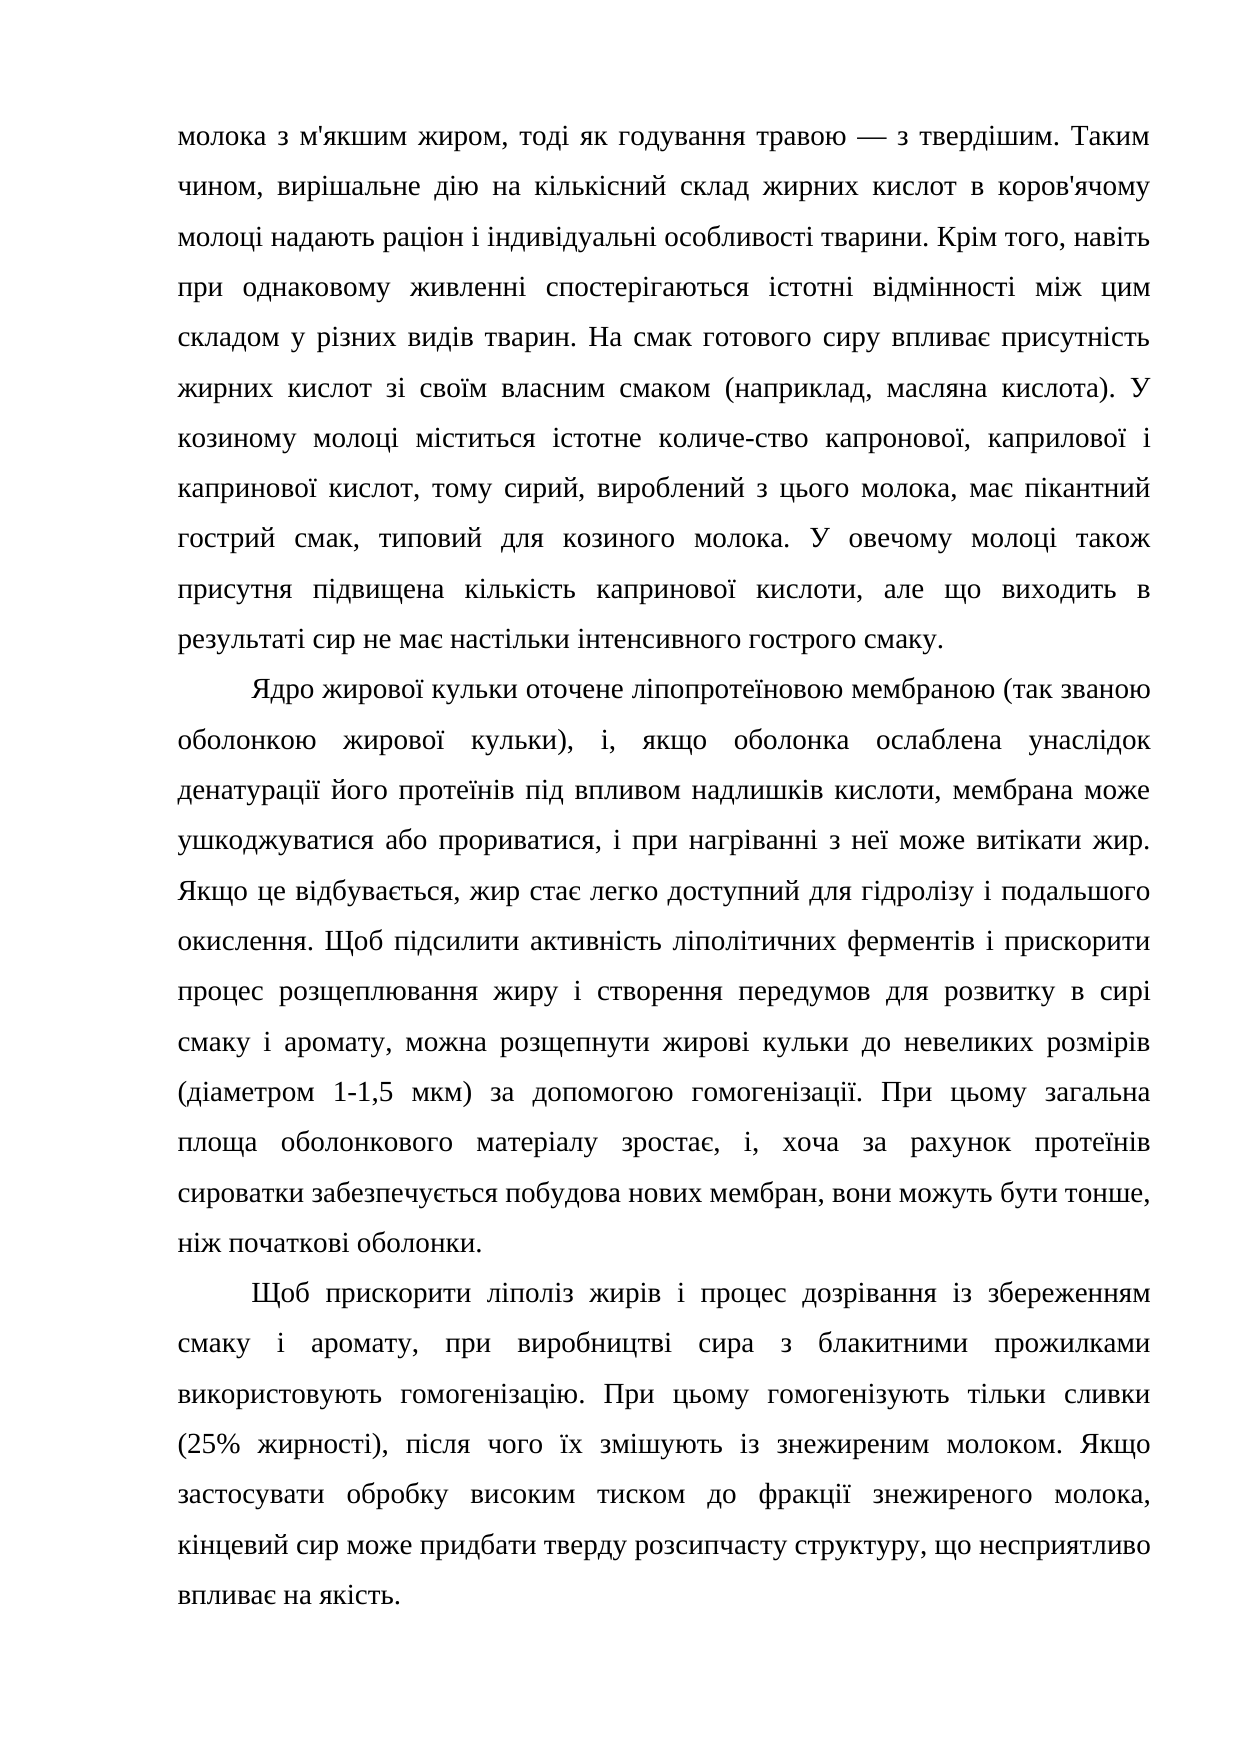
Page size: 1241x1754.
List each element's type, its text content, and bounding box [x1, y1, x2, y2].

text Щоб прискорити ліполіз жирів і процес дозрівання із збереженням смаку і аромату, при виробництві сира з блакитними прожилками використовують гомогенізацію. При цьому гомогенізують тільки сливки (25% жирності), після чого їх змішують із знежиреним молоком. Якщо застосувати обробку високим тиском до фракції знежиреного молока, кінцевий сир може придбати тверду розсипчасту структуру, що несприятливо впливає на якість. [177, 1275, 1152, 1611]
text Ядро жирової кульки оточене ліпопротеїновою мембраною (так званою оболонкою жирової кульки), і, якщо оболонка ослаблена унаслідок денатурації його протеїнів під впливом надлишків кислоти, мембрана може ушкоджуватися або прориватися, і при нагріванні з неї може витікати жир. Якщо це відбувається, жир стає легко доступний для гідролізу і подальшого окислення. Щоб підсилити активність ліполітичних ферментів і прискорити процес розщеплювання жиру і створення передумов для розвитку в сирі смаку і аромату, можна розщепнути жирові кульки до невеликих розмірів (діаметром 1-1,5 мкм) за допомогою гомогенізації. При цьому загальна площа оболонкового матеріалу зростає, і, хоча за рахунок протеїнів сироватки забезпечується побудова нових мембран, вони можуть бути тонше, ніж початкові оболонки. [177, 672, 1152, 1258]
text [177, 118, 1152, 655]
